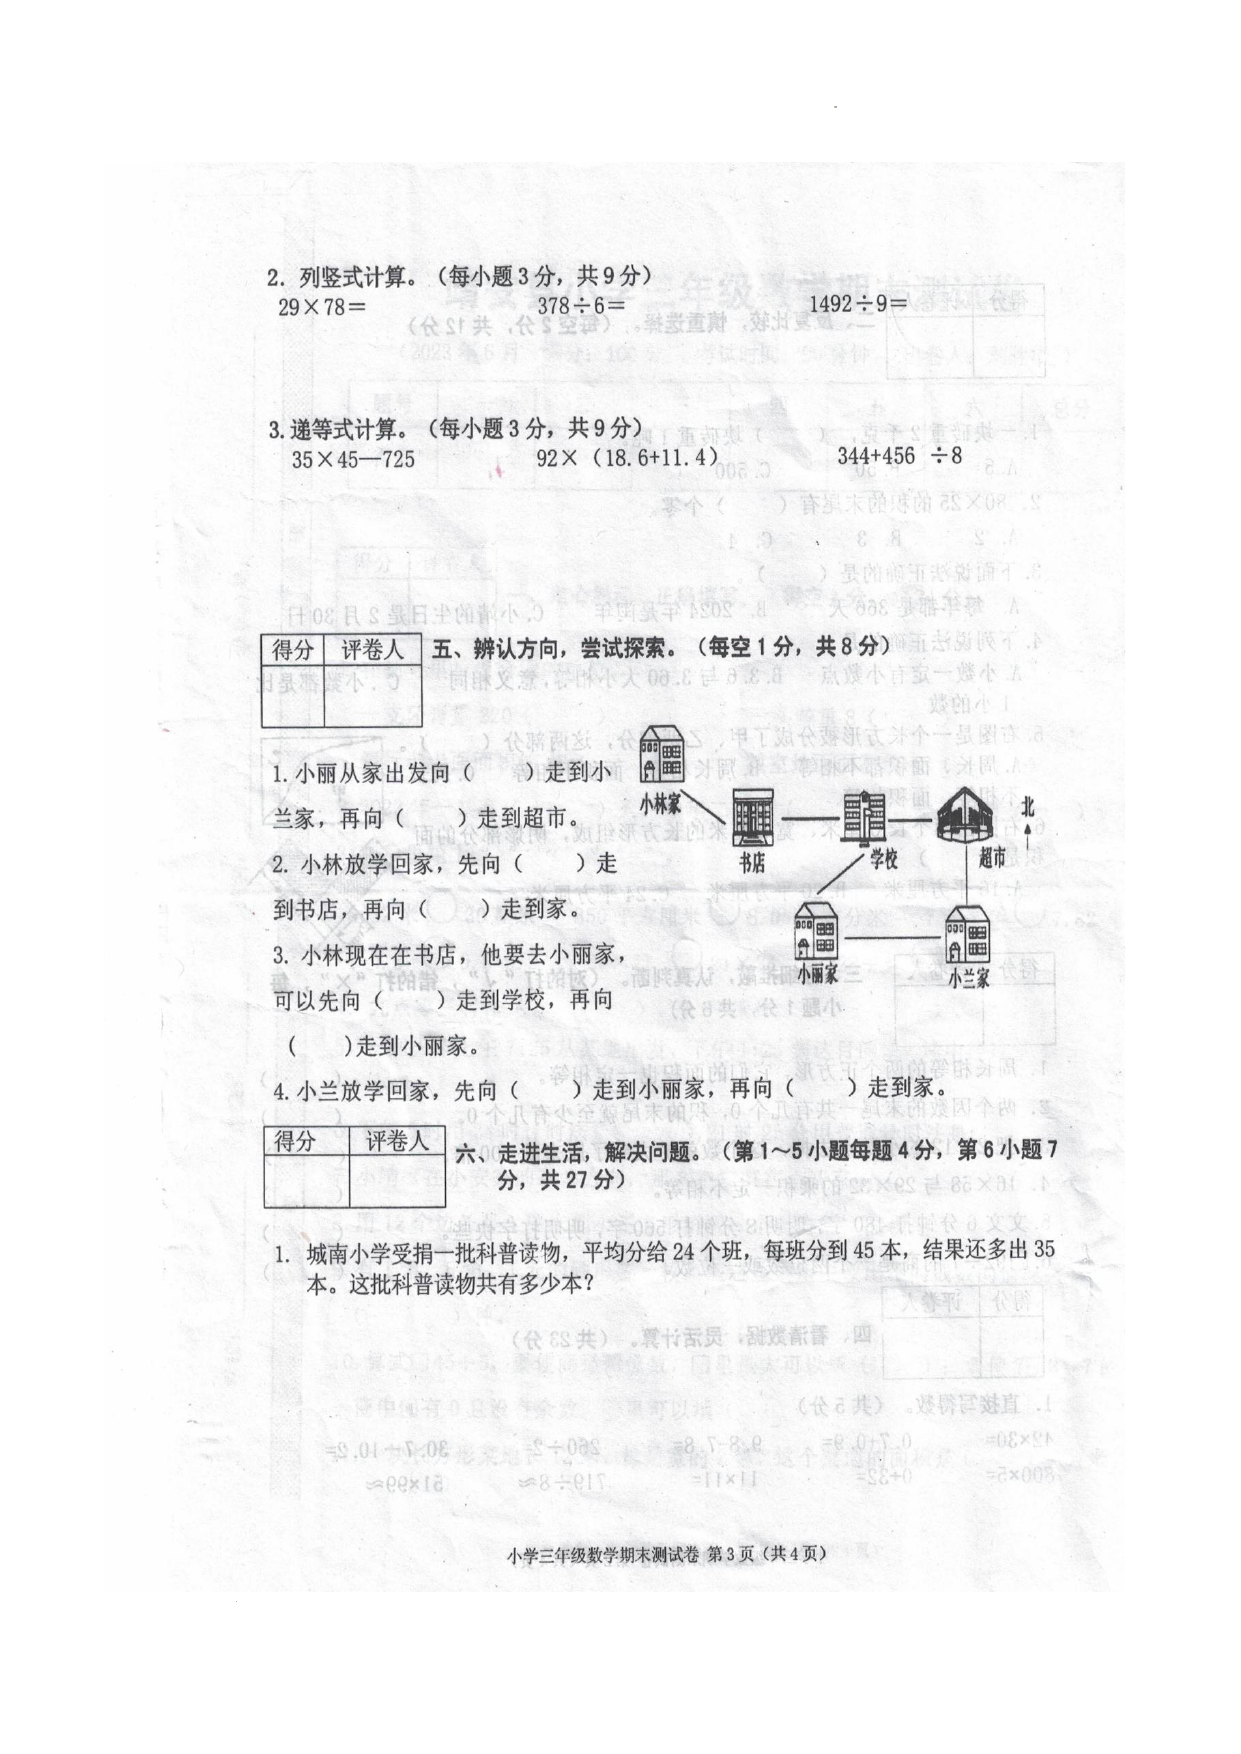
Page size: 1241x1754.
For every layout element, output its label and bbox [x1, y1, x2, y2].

picture [103, 162, 1126, 1592]
